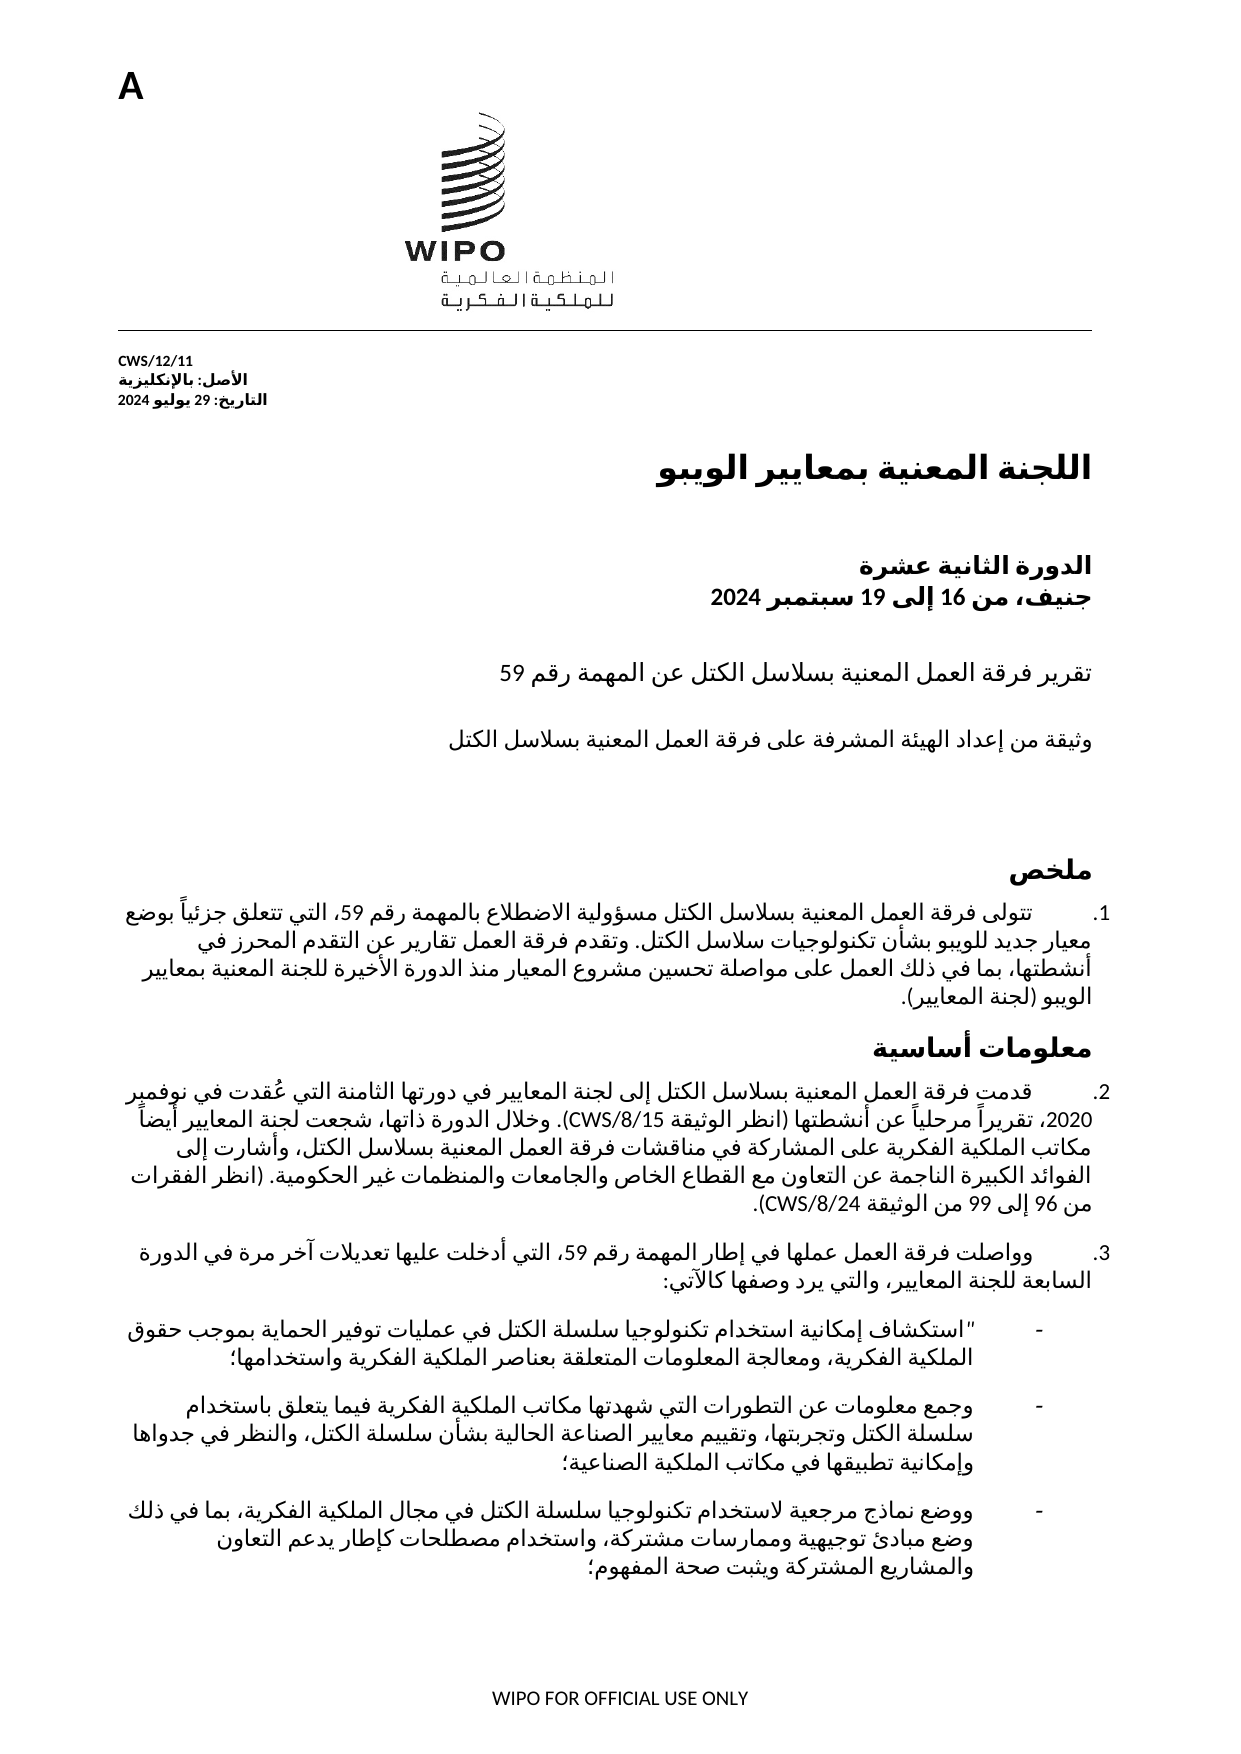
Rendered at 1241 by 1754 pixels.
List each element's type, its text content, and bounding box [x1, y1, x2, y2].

list ووضع نماذج مرجعية لاستخدام تكنولوجيا سلسلة الكتل في مجال الملكية الفكرية، بما في ذلك وضع مبادئ توجيهية وممارسات مشتركة، واستخدام مصطلحات كإطار يدعم التعاون والمشاريع المشتركة ويثبت صحة المفهوم؛ [118, 1496, 1033, 1581]
text الأصل: بالإنكليزية [118, 371, 1092, 390]
list تتولى فرقة العمل المعنية بسلاسل الكتل مسؤولية الاضطلاع بالمهمة رقم 59، التي تتعلق جزئياً بوضع معيار جديد للويبو بشأن تكنولوجيات سلاسل الكتل. وتقدم فرقة العمل تقارير عن التقدم المحرز في أنشطتها، بما في ذلك العمل على مواصلة تحسين مشروع المعيار منذ الدورة الأخيرة للجنة المعنية بمعايير الويبو (لجنة المعايير). [118, 898, 1092, 1011]
list "استكشاف إمكانية استخدام تكنولوجيا سلسلة الكتل في عمليات توفير الحماية بموجب حقوق الملكية الفكرية، ومعالجة المعلومات المتعلقة بعناصر الملكية الفكرية واستخدامها؛ [118, 1315, 1033, 1371]
subtitle ملخص [118, 853, 1092, 886]
text CWS/12/11 [118, 331, 1092, 371]
list وواصلت فرقة العمل عملها في إطار المهمة رقم 59، التي أدخلت عليها تعديلات آخر مرة في الدورة السابعة للجنة المعايير، والتي يرد وصفها كالآتي: [118, 1238, 1092, 1294]
text الدورة الثانية عشرة [118, 550, 1092, 581]
subtitle معلومات أساسية [118, 1031, 1092, 1064]
list قدمت فرقة العمل المعنية بسلاسل الكتل إلى لجنة المعايير في دورتها الثامنة التي عُقدت في نوفمبر 2020، تقريراً مرحلياً عن أنشطتها (انظر الوثيقة CWS/8/15). وخلال الدورة ذاتها، شجعت لجنة المعايير أيضاً مكاتب الملكية الفكرية على المشاركة في مناقشات فرقة العمل المعنية بسلاسل الكتل، وأشارت إلى الفوائد الكبيرة الناجمة عن التعاون مع القطاع الخاص والجامعات والمنظمات غير الحكومية. (انظر الفقرات من 96 إلى 99 من الوثيقة CWS/8/24). [118, 1077, 1092, 1217]
picture [402, 110, 620, 318]
subtitle اللجنة المعنية بمعايير الويبو [118, 447, 1092, 488]
text وثيقة من إعداد الهيئة المشرفة على فرقة العمل المعنية بسلاسل الكتل [118, 725, 1092, 753]
list وجمع معلومات عن التطورات التي شهدتها مكاتب الملكية الفكرية فيما يتعلق باستخدام سلسلة الكتل وتجربتها، وتقييم معايير الصناعة الحالية بشأن سلسلة الكتل، والنظر في جدواها وإمكانية تطبيقها في مكاتب الملكية الصناعية؛ [118, 1392, 1033, 1476]
text التاريخ: 29 يوليو 2024 [118, 390, 1092, 409]
text تقرير فرقة العمل المعنية بسلاسل الكتل عن المهمة رقم 59 [118, 657, 1092, 687]
text جنيف، من 16 إلى 19 سبتمبر 2024 [118, 581, 1092, 611]
text A [118, 59, 1092, 110]
